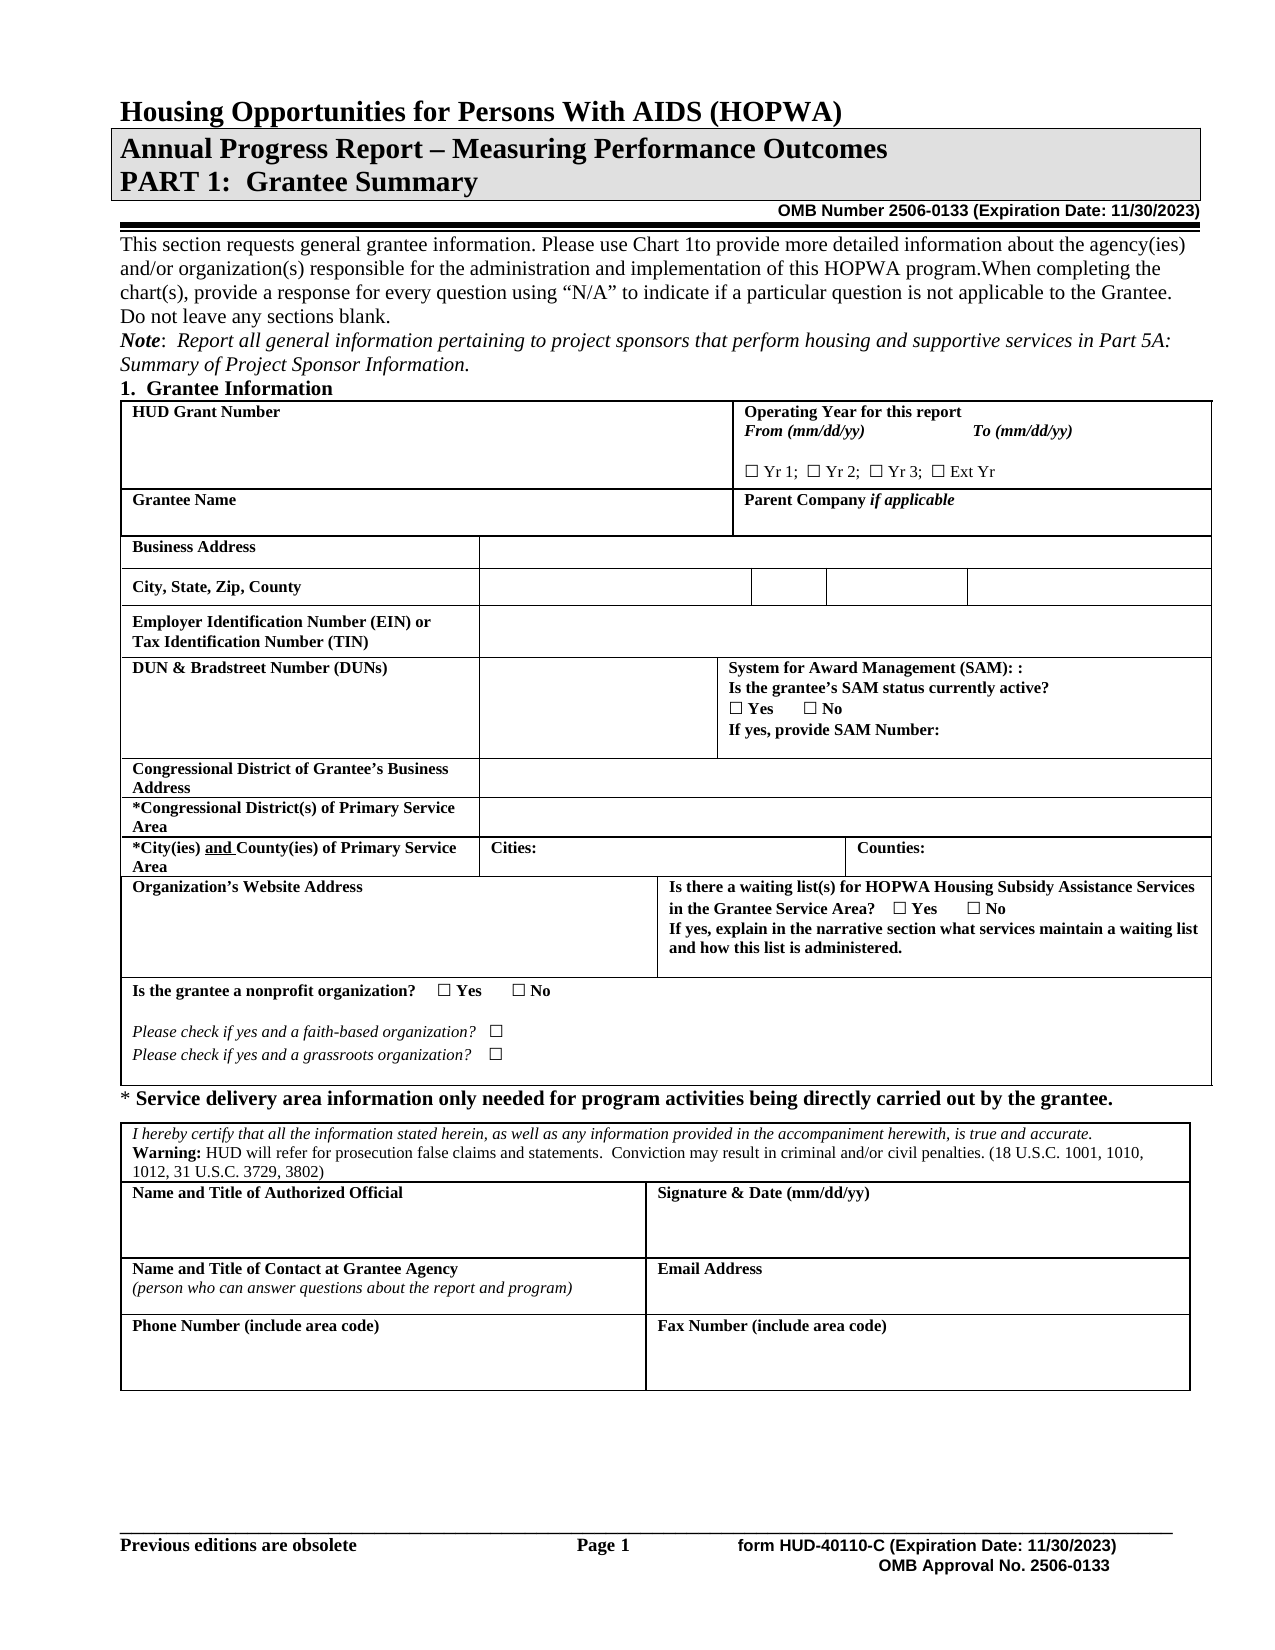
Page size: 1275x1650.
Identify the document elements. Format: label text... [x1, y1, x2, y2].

table_header HUD Grant Number [122, 402, 732, 488]
text Housing Opportunities for Persons With AIDS (HOPWA) [120, 94, 1200, 128]
table_cell [480, 798, 1211, 836]
table_cell Counties: [846, 838, 1211, 876]
table_cell [752, 569, 826, 604]
table_header I hereby certify that all the information stated herein, as well as any information provided in the accompaniment herewith, is true and accurate. Warning: HUD will refer for prosecution false claims and statements. Conviction may result in criminal and/or civil penalties. (18 U.S.C. 1001, 1010, 1012, 31 U.S.C. 3729, 3802) [122, 1124, 1189, 1181]
table_cell DUN & Bradstreet Number (DUNs) [121, 658, 479, 758]
text PART 1: Grantee Summary [112, 161, 1200, 200]
table_cell City, State, Zip, County [121, 569, 479, 604]
table_cell Signature & Date (mm/dd/yy) [647, 1183, 1189, 1257]
text * Service delivery area information only needed for program activities being directly carried out by the grantee. [120, 1086, 1200, 1110]
table_cell Name and Title of Authorized Official [122, 1183, 645, 1257]
table_cell Employer Identification Number (EIN) or Tax Identification Number () [121, 606, 479, 657]
table_cell Business Address [121, 537, 479, 567]
table_cell *Congressional District(s) of Primary Service Area [121, 798, 479, 836]
text Annual Progress Report – Measuring Performance Outcomes [112, 129, 1200, 161]
table_cell Cities: [480, 838, 845, 876]
table_cell Fax Number (include area code) [647, 1315, 1189, 1389]
table_cell [968, 569, 1211, 604]
table_cell Grantee Name [122, 490, 732, 535]
table_cell Phone Number (include area code) [122, 1315, 645, 1389]
text This section requests general grantee information. Please use Chart 1to provide more detailed information about the agency(ies) and/or organization(s) responsible for the administration and implementation of this HOPWA program.When completing the chart(s), provide a response for every question using “N/A” to indicate if a particular question is not applicable to the Grantee. Do not leave any sections blank. [120, 232, 1200, 328]
table_cell *City(ies) and County(ies) of Primary Service Area [121, 837, 479, 876]
text 1. Grantee Information [120, 376, 1200, 400]
table_cell Parent Company if applicable [734, 490, 1211, 535]
table_cell Is there a waiting list(s) for HOPWA Housing Subsidy Assistance Services in the Grantee Service Area? Yes No If yes, explain in the narrative section what services maintain a waiting list and how this list is administered. [658, 877, 1211, 977]
table_cell [480, 537, 1211, 567]
table_header Operating Year for this report From (mm/dd/yy) To (mm/dd/yy) Yr 1; Yr 2; Yr 3; Ext Yr [734, 402, 1211, 488]
table_cell Email Address [647, 1259, 1189, 1314]
table_cell [480, 759, 1211, 797]
table_cell [480, 658, 717, 758]
table_cell Is the grantee a nonprofit organization? Yes No Please check if yes and a faith-based organization? Please check if yes and a grassroots organization? [122, 978, 1211, 1085]
table_cell System for Award Management (SAM): : Is the grantee’s SAM status currently active? Yes No If yes, provide SAM Number: [718, 658, 1211, 758]
text Note: Report all general information pertaining to project sponsors that perform housing and supportive services in Part 5A: Summary of Project Sponsor Information. [120, 328, 1200, 376]
text OMB Number 2506-0133 (Expiration Date: 11/30/2023) [120, 201, 1200, 222]
table_cell Congressional District of Grantee’s Business Address [121, 759, 479, 797]
table_cell [480, 569, 751, 604]
table_cell [827, 569, 967, 604]
table_cell [480, 606, 1211, 657]
table_cell Name and Title of Contact at Grantee Agency (person who can answer questions about the report and program) [122, 1259, 645, 1314]
table_cell Organization’s Website Address [122, 877, 657, 977]
